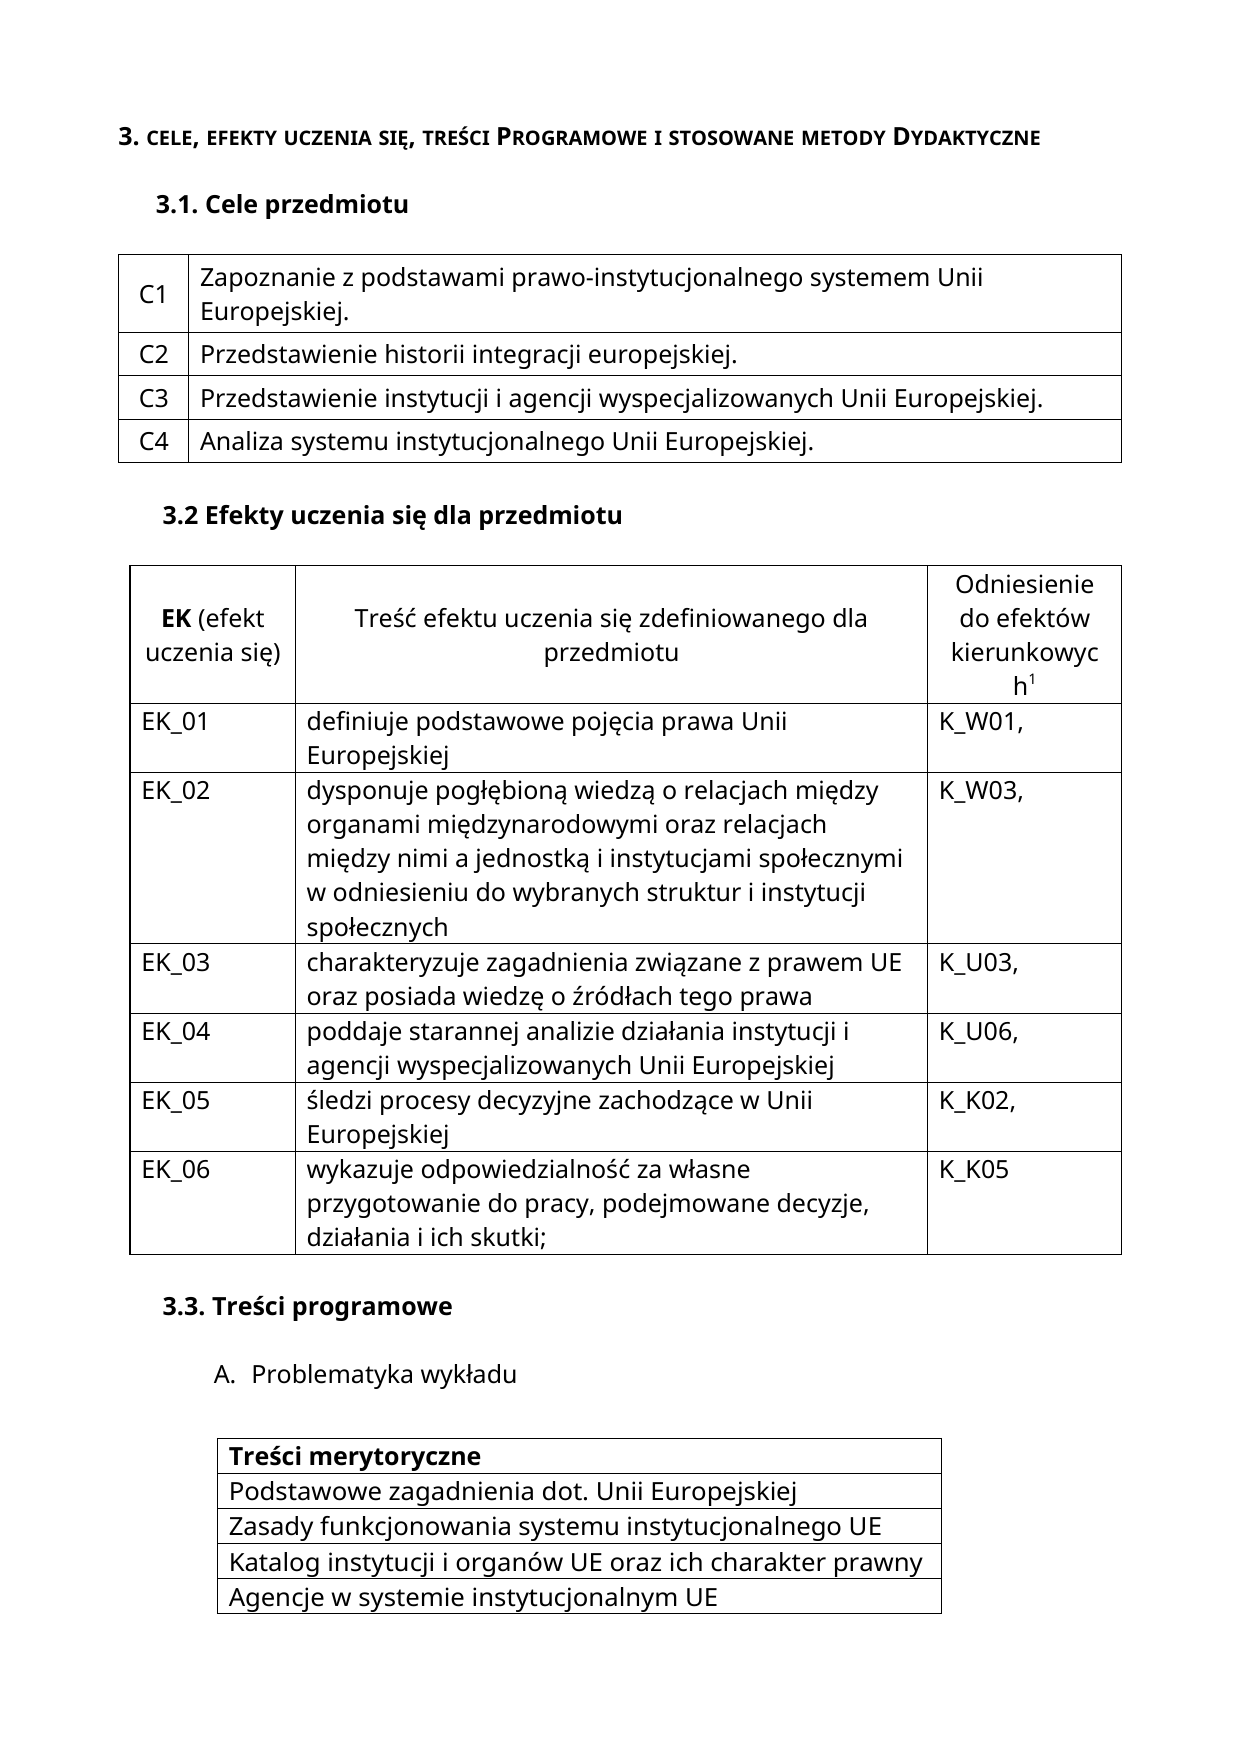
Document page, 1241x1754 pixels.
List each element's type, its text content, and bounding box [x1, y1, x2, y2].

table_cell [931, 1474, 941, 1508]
table_header Treść efektu uczenia się zdefiniowanego dla przedmiotu [296, 566, 927, 703]
table_cell K_U06, [928, 1014, 1121, 1082]
table_cell K_U03, [928, 944, 1121, 1012]
table_header EK (efekt uczenia się) [131, 566, 295, 703]
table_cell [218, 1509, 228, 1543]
table_cell EK_04 [131, 1014, 295, 1082]
table_cell definiuje podstawowe pojęcia prawa Unii Europejskiej [296, 704, 927, 772]
table_cell C2 [119, 333, 188, 375]
table_cell K_W01, [928, 704, 1121, 772]
table_cell Przedstawienie instytucji i agencji wyspecjalizowanych Unii Europejskiej. [189, 376, 1121, 419]
table_cell C4 [119, 420, 188, 462]
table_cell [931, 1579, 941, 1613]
text 3.2 Efekty uczenia się dla przedmiotu [162, 497, 1122, 531]
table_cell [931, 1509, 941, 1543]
table_cell wykazuje odpowiedzialność za własne przygotowanie do pracy, podejmowane decyzje, działania i ich skutki; [296, 1152, 927, 1254]
table_header Odniesienie do efektów kierunkowych1 [928, 566, 1121, 703]
list Problematyka wykładu [213, 1357, 1122, 1391]
table_cell Przedstawienie historii integracji europejskiej. [189, 333, 1121, 375]
table_cell K_K05 [928, 1152, 1121, 1254]
table_cell poddaje starannej analizie działania instytucji i agencji wyspecjalizowanych Unii Europejskiej [296, 1014, 927, 1082]
table_cell Analiza systemu instytucjonalnego Unii Europejskiej. [189, 420, 1121, 462]
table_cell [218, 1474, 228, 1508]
table_cell EK_03 [131, 944, 295, 1012]
list 3.3. Treści programowe [162, 1289, 1122, 1323]
table_cell śledzi procesy decyzyjne zachodzące w Unii Europejskiej [296, 1083, 927, 1151]
table_cell EK_06 [131, 1152, 295, 1254]
text 3.1. Cele przedmiotu [156, 186, 1122, 220]
table_cell K_K02, [928, 1083, 1121, 1151]
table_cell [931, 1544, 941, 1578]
table_cell EK_05 [131, 1083, 295, 1151]
table_cell C3 [119, 376, 188, 419]
table_header Treści merytoryczne [218, 1439, 941, 1473]
table_cell dysponuje pogłębioną wiedzą o relacjach między organami międzynarodowymi oraz relacjach między nimi a jednostką i instytucjami społecznymi w odniesieniu do wybranych struktur i instytucji społecznych [296, 773, 927, 943]
text 3. cele, efekty uczenia się, treści Programowe i stosowane metody Dydaktyczne [118, 118, 1122, 152]
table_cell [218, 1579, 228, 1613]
table_header Zapoznanie z podstawami prawo-instytucjonalnego systemem Unii Europejskiej. [189, 255, 1121, 332]
table_cell charakteryzuje zagadnienia związane z prawem UE oraz posiada wiedzę o źródłach tego prawa [296, 944, 927, 1012]
table_cell EK_02 [131, 773, 295, 943]
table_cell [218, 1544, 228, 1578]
table_header C1 [119, 255, 188, 332]
table_cell EK_01 [131, 704, 295, 772]
table_cell K_W03, [928, 773, 1121, 943]
